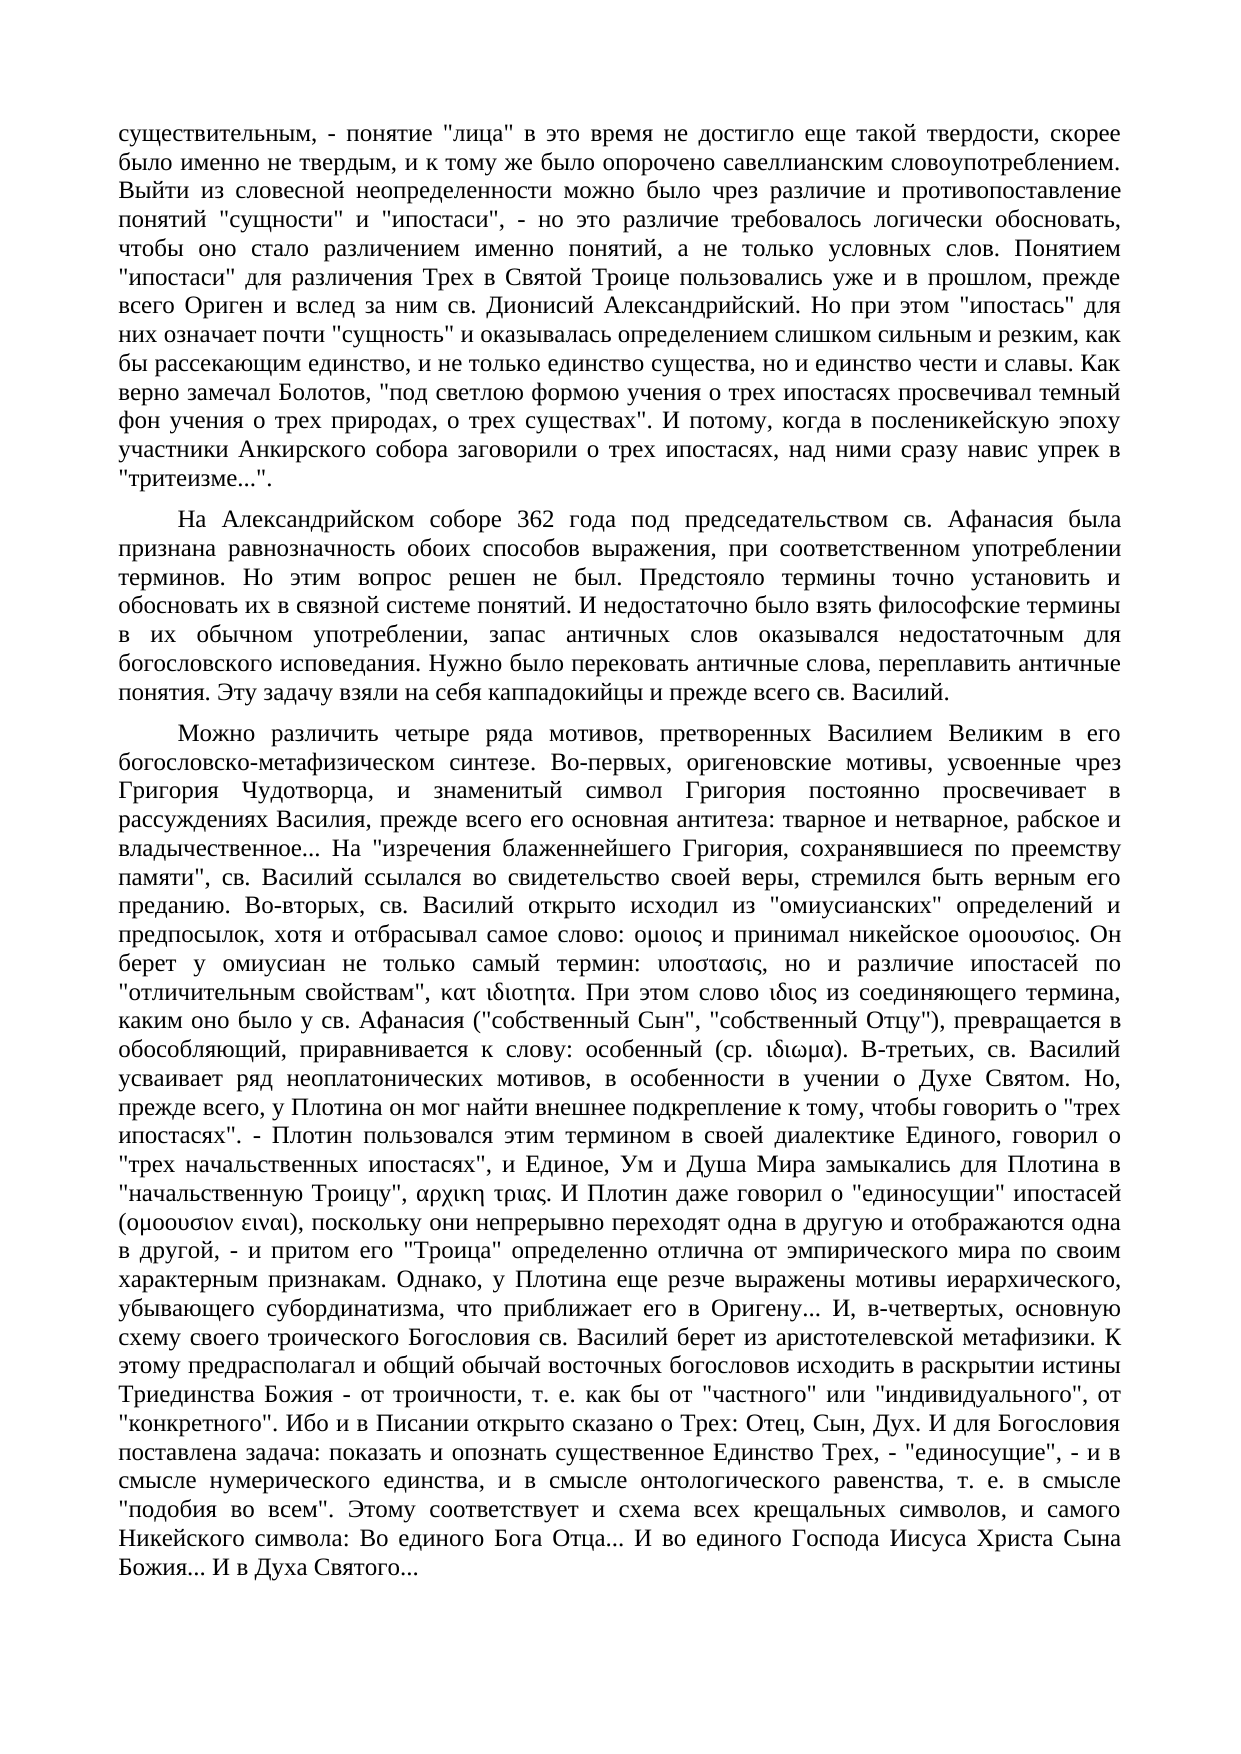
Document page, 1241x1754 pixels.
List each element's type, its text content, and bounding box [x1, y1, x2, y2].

text На Александрийском соборе 362 года под председательством св. Афанасия была признана равнозначность обоих способов выражения, при соответственном употреблении терминов. Но этим вопрос решен не был. Предстояло термины точно установить и обосновать их в связной системе понятий. И недостаточно было взять философские термины в их обычном употреблении, запас античных слов оказывался недостаточным для богословского исповедания. Нужно было перековать античные слова, переплавить античные понятия. Эту задачу взяли на себя каппадокийцы и прежде всего св. Василий. [118, 504, 1122, 706]
text Можно различить четыре ряда мотивов, претворенных Василием Великим в его богословско-метафизическом синтезе. Во-первых, оригеновские мотивы, усвоенные чрез Григория Чудотворца, и знаменитый символ Григория постоянно просвечивает в рассуждениях Василия, прежде всего его основная антитеза: тварное и нетварное, рабское и владычественное... На "изречения блаженнейшего Григория, сохранявшиеся по преемству памяти", св. Василий ссылался во свидетельство своей веры, стремился быть верным его преданию. Во-вторых, св. Василий открыто исходил из "омиусианских" определений и предпосылок, хотя и отбрасывал самое слово: ομοιος и принимал никейское ομοουσιος. Он берет у омиусиан не только самый термин: υποστασις, но и различие ипостасей по "отличительным свойствам", κατ ιδιοτητα. При этом слово ιδιος из соединяющего термина, каким оно было у св. Афанасия ("собственный Сын", "собственный Отцу"), превращается в обособляющий, приравнивается к слову: особенный (ср. ιδιωμα). В-третьих, св. Василий усваивает ряд неоплатонических мотивов, в особенности в учении о Духе Святом. Но, прежде всего, у Плотина он мог найти внешнее подкрепление к тому, чтобы говорить о "трех ипостасях". - Плотин пользовался этим термином в своей диалектике Единого, говорил о "трех начальственных ипостасях", и Единое, Ум и Душа Мира замыкались для Плотина в "начальственную Троицу", αρχικη τριας. И Плотин даже говорил о "единосущии" ипостасей (ομοουσιον ειναι), поскольку они непрерывно переходят одна в другую и отображаются одна в другой, - и притом его "Троица" определенно отлична от эмпирического мира по своим характерным признакам. Однако, у Плотина еще резче выражены мотивы иерархического, убывающего субординатизма, что приближает его в Оригену... И, в-четвертых, основную схему своего троического Богословия св. Василий берет из аристотелевской метафизики. К этому предрасполагал и общий обычай восточных богословов исходить в раскрытии истины Триединства Божия - от троичности, т. е. как бы от "частного" или "индивидуального", от "конкретного". Ибо и в Писании открыто сказано о Трех: Отец, Сын, Дух. И для Богословия поставлена задача: показать и опознать существенное Единство Трех, - "единосущие", - и в смысле нумерического единства, и в смысле онтологического равенства, т. е. в смысле "подобия во всем". Этому соответствует и схема всех крещальных символов, и самого Никейского символа: Во единого Бога Отца... И во единого Господа Иисуса Христа Сына Божия... И в Духа Святого... [118, 718, 1122, 1581]
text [118, 118, 1122, 492]
